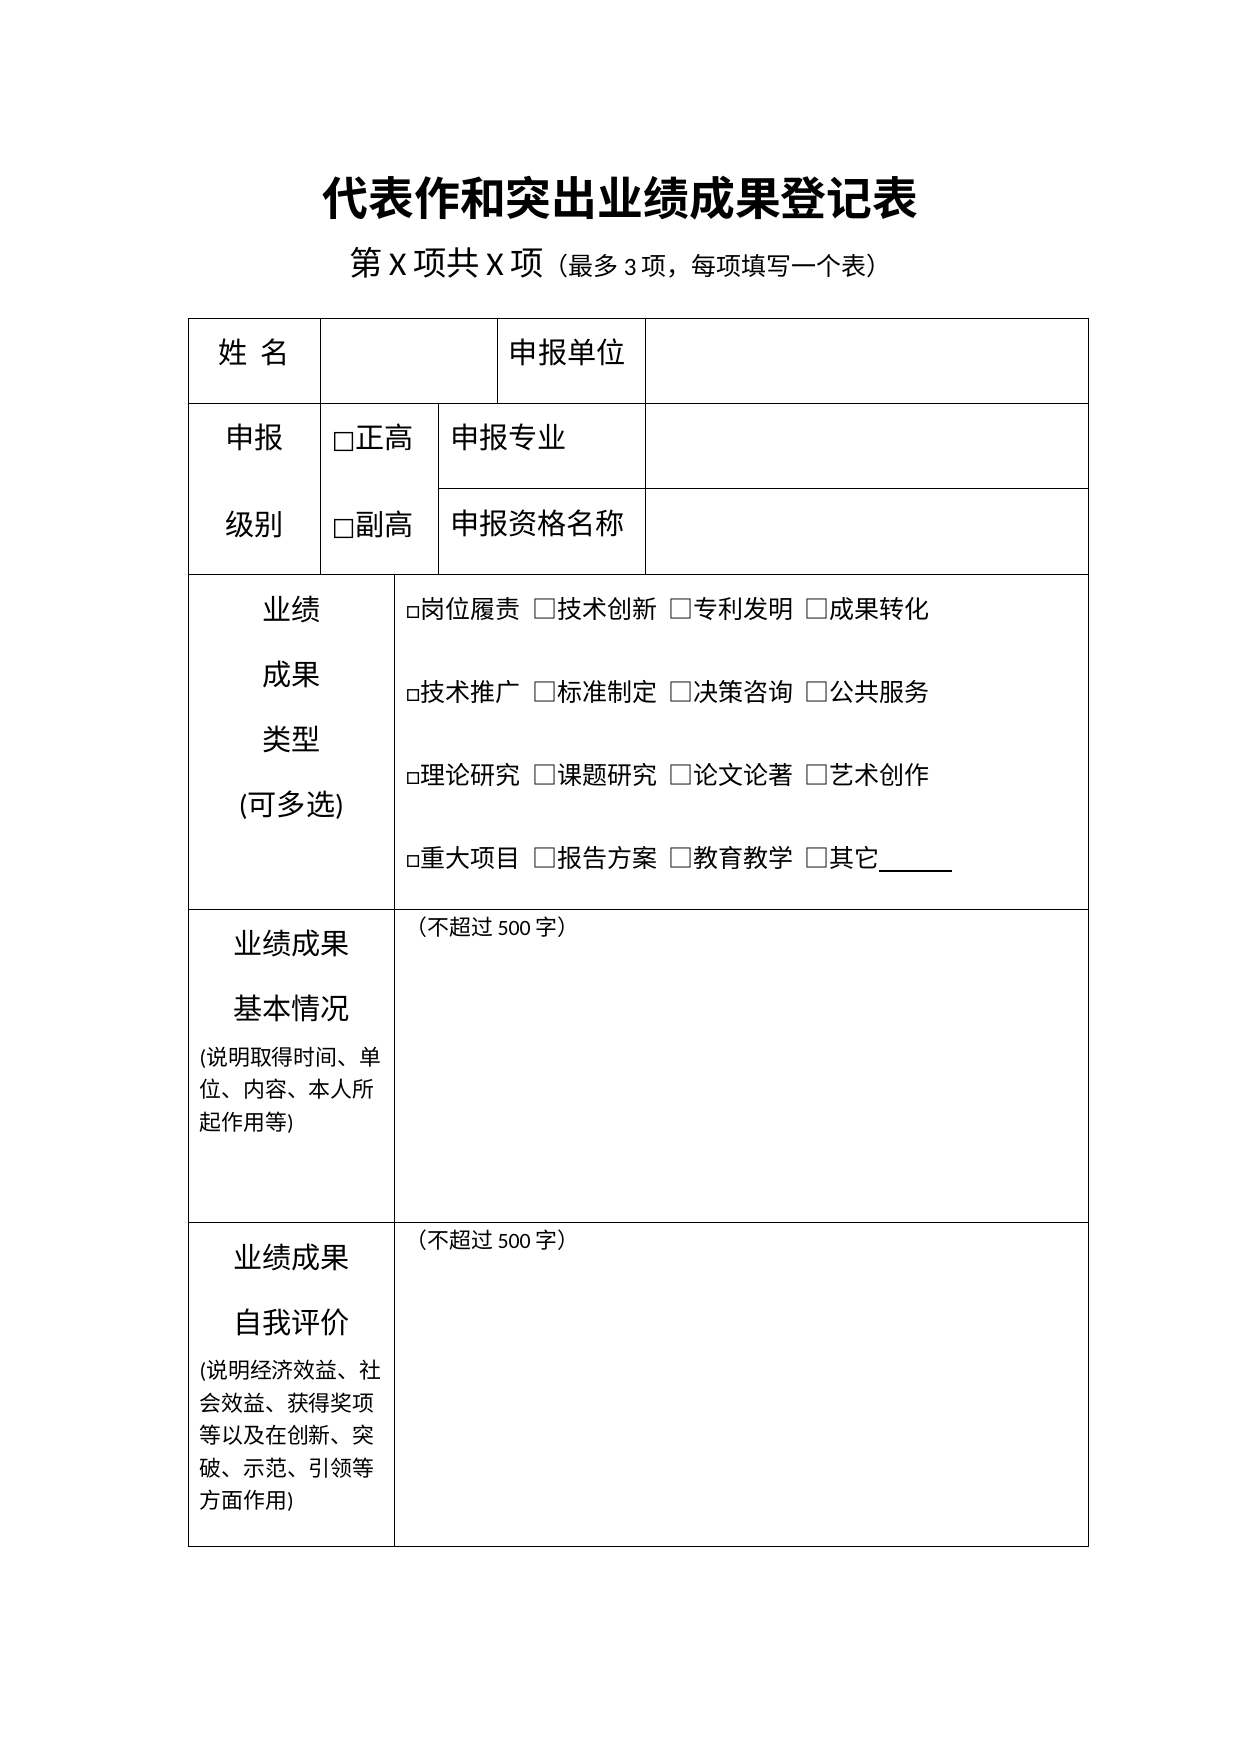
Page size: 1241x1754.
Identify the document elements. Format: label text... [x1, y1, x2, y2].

table_header [321, 319, 497, 403]
table_cell □正高 □副高 [321, 404, 438, 574]
table_cell 申报资格名称 [439, 489, 645, 574]
table_header 申报单位 [498, 319, 645, 403]
table_cell □岗位履责 □技术创新 □专利发明 □成果转化 □技术推广 □标准制定 □决策咨询 □公共服务 □理论研究 □课题研究 □论文论著 □艺术创作 □重大项目 □报告方案 □教育教学 □其它 [395, 575, 1088, 908]
table_cell 申报专业 [439, 404, 645, 488]
title 代表作和突出业绩成果登记表 [187, 162, 1053, 228]
table_cell [646, 489, 1088, 574]
table_header [646, 319, 1088, 403]
table_cell 业绩成果 自我评价 (说明经济效益、社会效益、获得奖项等以及在创新、突破、示范、引领等方面作用) [189, 1223, 394, 1546]
table_header 姓 名 [189, 319, 320, 403]
table_cell 申报 级别 [189, 404, 320, 574]
table_cell 业绩成果 基本情况 (说明取得时间、单位、内容、本人所起作用等) [189, 910, 394, 1222]
table_cell [646, 404, 1088, 488]
text 第X项共X项（最多3项，每项填写一个表） [187, 228, 1053, 293]
table_cell （不超过500字） [395, 910, 1088, 1222]
table_cell 业绩 成果 类型 (可多选) [189, 575, 394, 908]
table_cell （不超过500字） [395, 1223, 1088, 1546]
